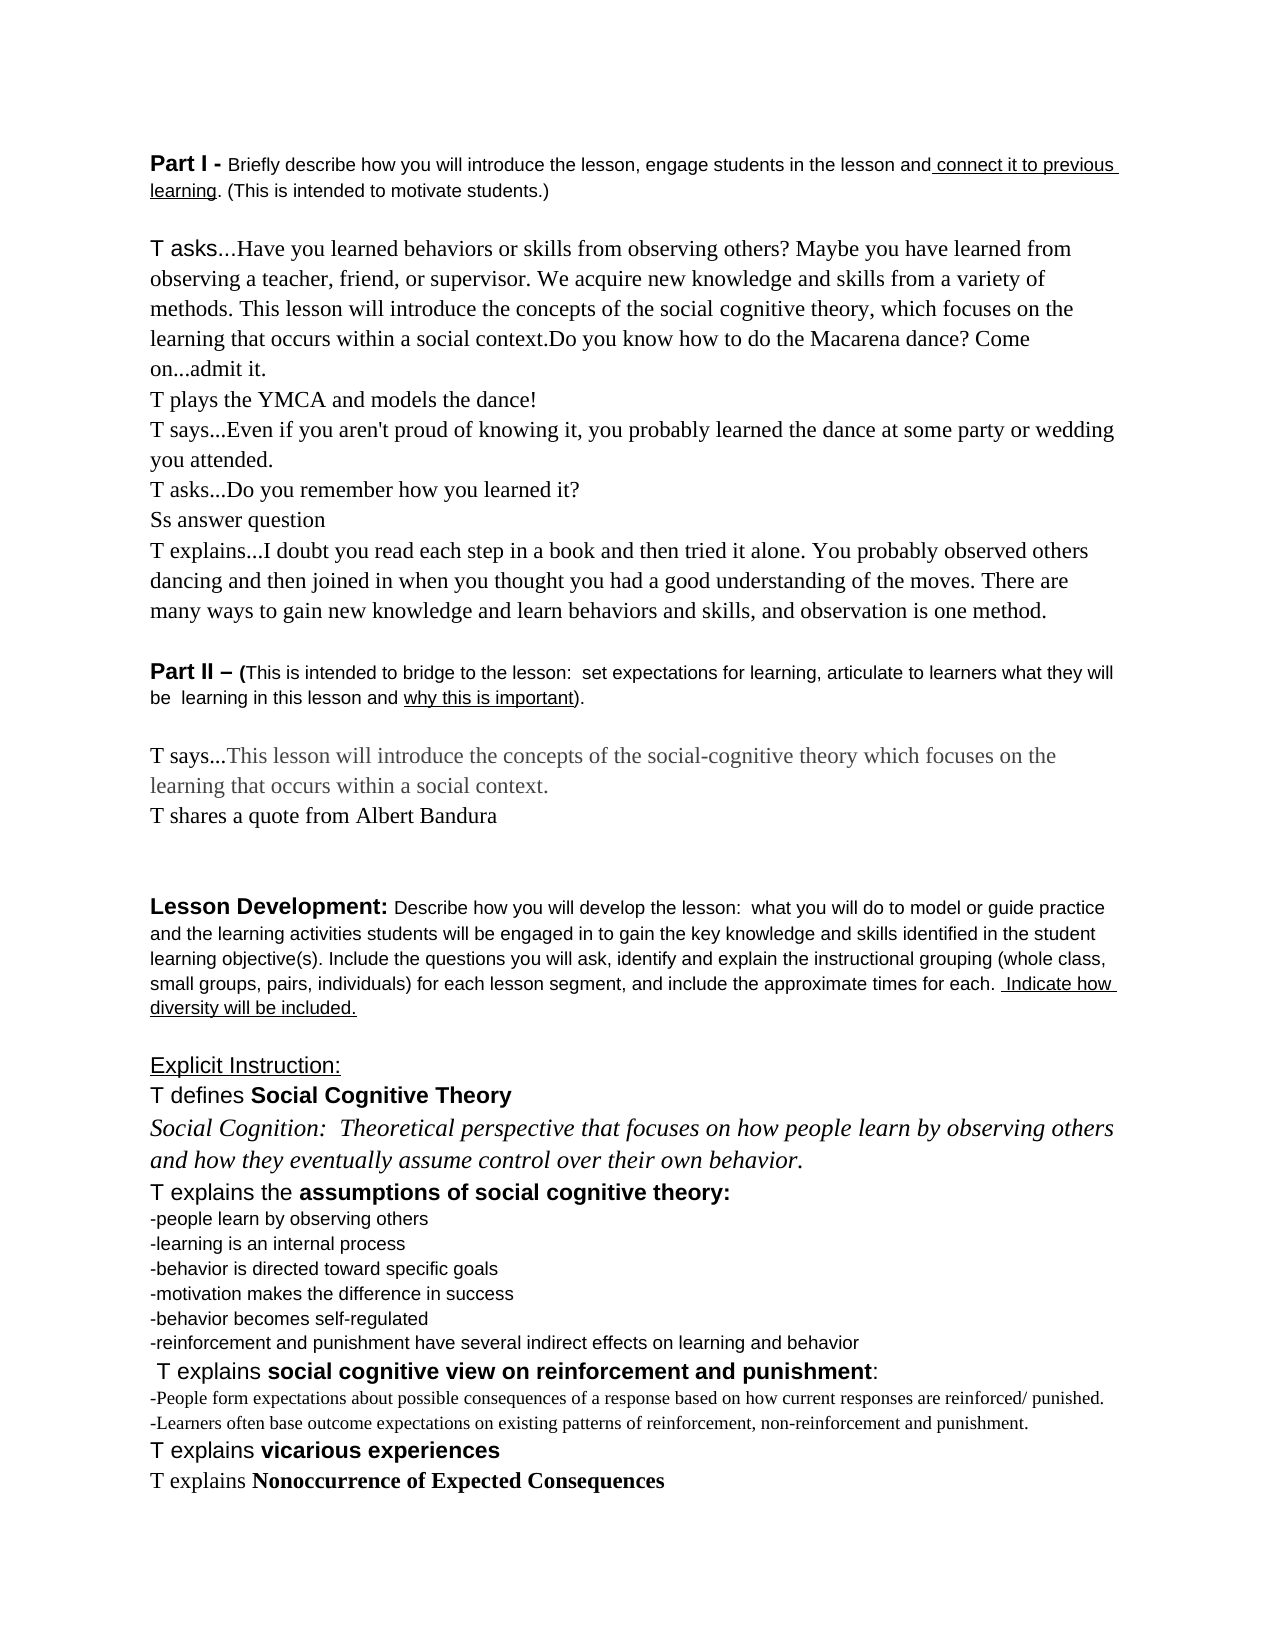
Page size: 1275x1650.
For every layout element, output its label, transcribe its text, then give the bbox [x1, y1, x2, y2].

text T explains...I doubt you read each step in a book and then tried it alone. You probably observed others dancing and then joined in when you thought you had a good understanding of the moves. There are many ways to gain new knowledge and learn behaviors and skills, and observation is one method. [150, 537, 1125, 623]
text Part I - Briefly describe how you will introduce the lesson, engage students in the lesson and connect it to previous learning. (This is intended to motivate students.) [150, 150, 1125, 201]
text Social Cognition: Theoretical perspective that focuses on how people learn by observing others and how they eventually assume control over their own behavior. [150, 1113, 1125, 1174]
text T explains vicarious experiences T explains Nonoccurrence of Expected Consequences [150, 1437, 1125, 1493]
text Part II – (This is intended to bridge to the lesson: set expectations for learning, articulate to learners what they will be learning in this lesson and why this is important). [150, 658, 1125, 709]
text T explains the assumptions of social cognitive theory: -people learn by observing others -learning is an internal process -behavior is directed toward specific goals -motivation makes the difference in success -behavior becomes self-regulated -reinforcement and punishment have several indirect effects on learning and behavior T explains social cognitive view on reinforcement and punishment: -People form expectations about possible consequences of a response based on how current responses are reinforced/ punished. [150, 1179, 1125, 1409]
text T asks...Do you remember how you learned it? [150, 476, 1125, 503]
text T asks...Have you learned behaviors or skills from observing others? Maybe you have learned from observing a teacher, friend, or supervisor. We acquire new knowledge and skills from a variety of methods. This lesson will introduce the concepts of the social­ cognitive theory, which focuses on the learning that occurs within a social context.Do you know how to do the Macarena dance? Come on...admit it. ­ T plays the YMCA and models the dance! [150, 234, 1125, 412]
text -Learners often base outcome expectations on existing patterns of reinforcement, non-reinforcement and punishment. [150, 1412, 1125, 1433]
text Explicit Instruction: T defines Social Cognitive Theory [150, 1052, 1125, 1109]
text Lesson Development: Describe how you will develop the lesson: what you will do to model or guide practice and the learning activities students will be engaged in to gain the key knowledge and skills identified in the student learning objective(s). Include the questions you will ask, identify and explain the instructional grouping (whole class, small groups, pairs, individuals) for each lesson segment, and include the approximate times for each. Indicate how diversity will be included. [150, 893, 1125, 1019]
text T says...Even if you aren't proud of knowing it, you probably learned the dance at some party or wedding you attended. [150, 416, 1125, 472]
text Ss answer question [150, 507, 1125, 533]
text T says...This lesson will introduce the concepts of the social-cognitive theory which focuses on the learning that occurs within a social context. [150, 742, 1125, 799]
text T shares a quote from Albert Bandura [150, 803, 1125, 829]
